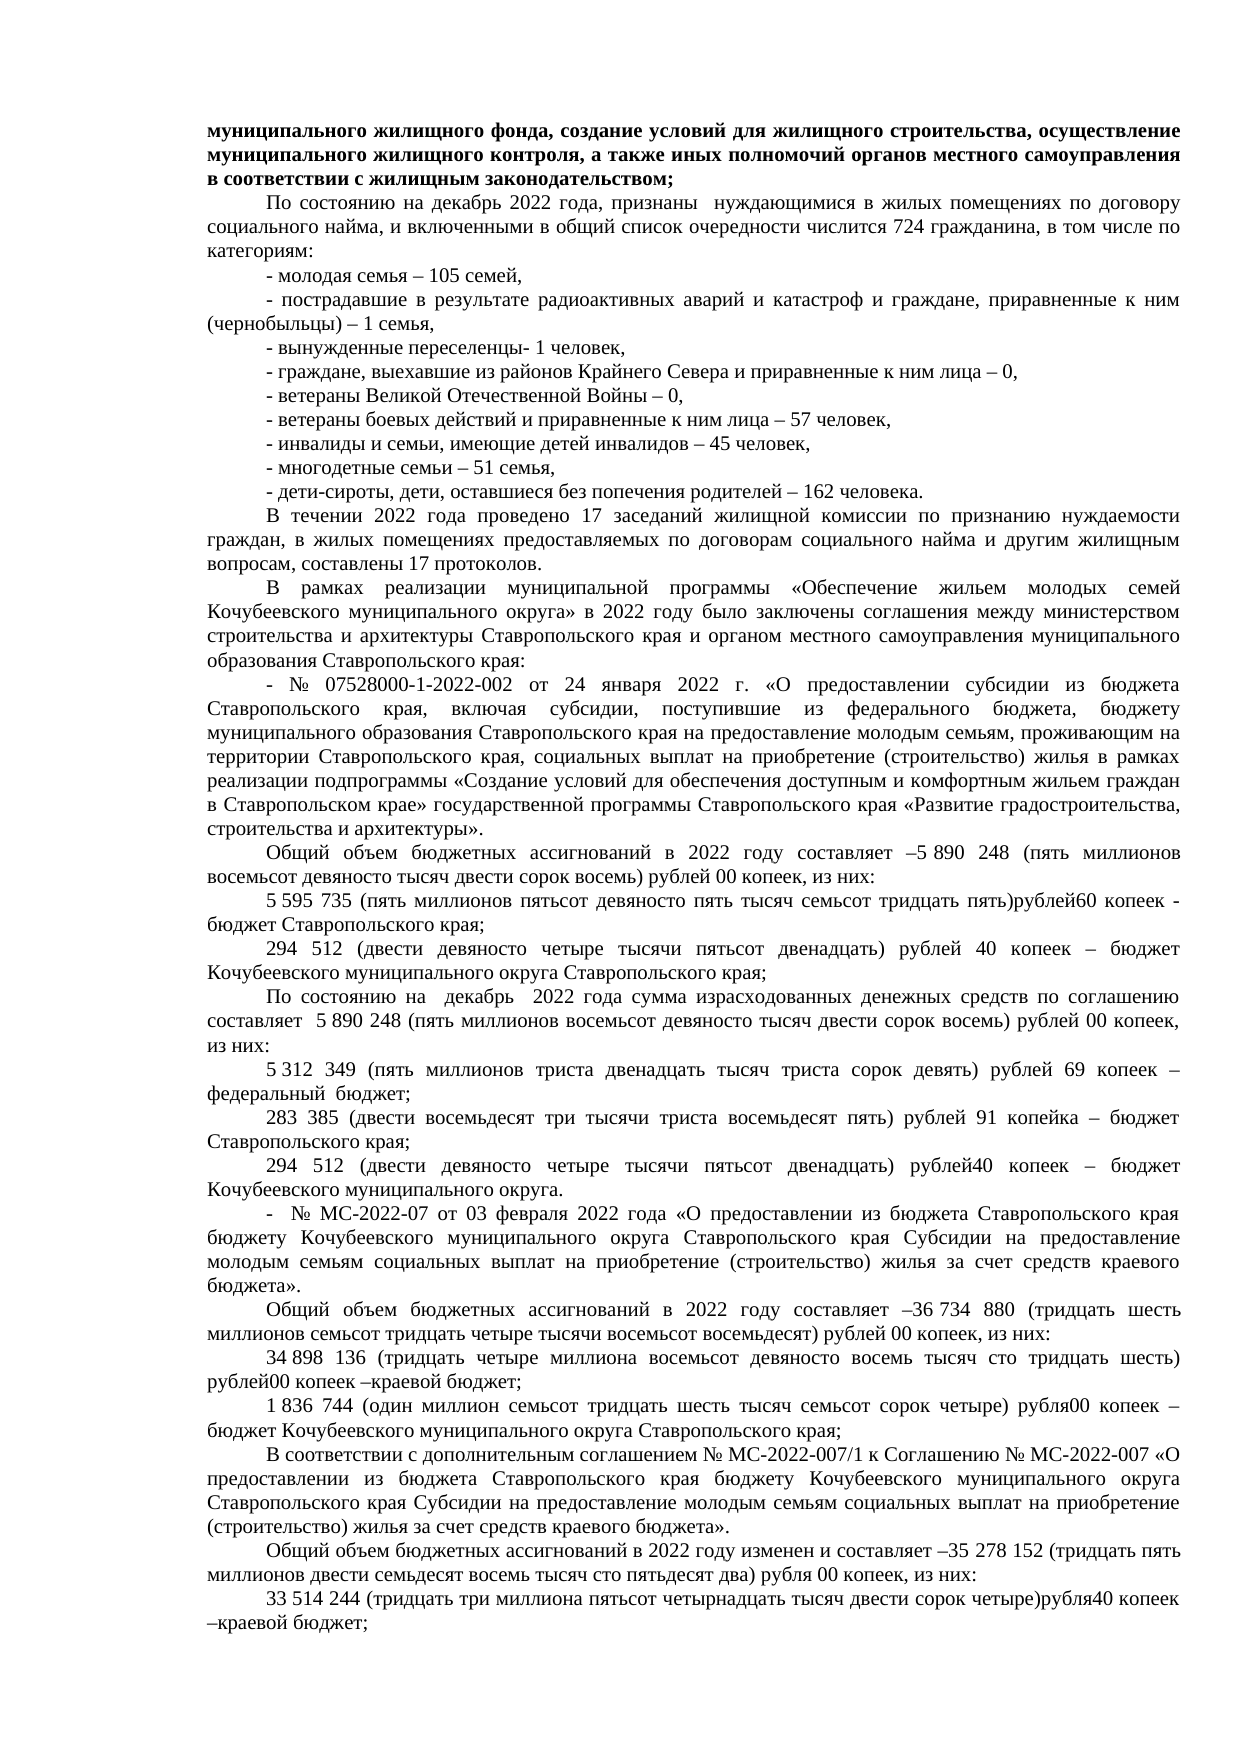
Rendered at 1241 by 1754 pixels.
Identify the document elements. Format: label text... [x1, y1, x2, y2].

text 5 312 349 (пять миллионов триста двенадцать тысяч триста сорок девять) рублей 69 копеек – федеральный бюджет; [207, 1057, 1181, 1105]
text 33 514 244 (тридцать три миллиона пятьсот четырнадцать тысяч двести сорок четыре)рубля40 копеек –краевой бюджет; [207, 1586, 1181, 1634]
text - № МС-2022-07 от 03 февраля 2022 года «О предоставлении из бюджета Ставропольского края бюджету Кочубеевского муниципального округа Ставропольского края Субсидии на предоставление молодым семьям социальных выплат на приобретение (строительство) жилья за счет средств краевого бюджета». [207, 1201, 1181, 1297]
text 5 595 735 (пять миллионов пятьсот девяносто пять тысяч семьсот тридцать пять)рублей60 копеек - бюджет Ставропольского края; [207, 888, 1181, 936]
text По состоянию на декабрь 2022 года сумма израсходованных денежных средств по соглашению составляет 5 890 248 (пять миллионов восемьсот девяносто тысяч двести сорок восемь) рублей 00 копеек, из них: [207, 984, 1181, 1057]
text 34 898 136 (тридцать четыре миллиона восемьсот девяносто восемь тысяч сто тридцать шесть) рублей00 копеек –краевой бюджет; [207, 1345, 1181, 1393]
text 294 512 (двести девяносто четыре тысячи пятьсот двенадцать) рублей40 копеек – бюджет Кочубеевского муниципального округа. [207, 1153, 1181, 1201]
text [207, 118, 1181, 190]
text - ветераны боевых действий и приравненные к ним лица – 57 человек, [207, 407, 1181, 431]
text В рамках реализации муниципальной программы «Обеспечение жильем молодых семей Кочубеевского муниципального округа» в 2022 году было заключены соглашения между министерством строительства и архитектуры Ставропольского края и органом местного самоуправления муниципального образования Ставропольского края: [207, 575, 1181, 672]
text - № 07528000-1-2022-002 от 24 января 2022 г. «О предоставлении субсидии из бюджета Ставропольского края, включая субсидии, поступившие из федерального бюджета, бюджету муниципального образования Ставропольского края на предоставление молодым семьям, проживающим на территории Ставропольского края, социальных выплат на приобретение (строительство) жилья в рамках реализации подпрограммы «Создание условий для обеспечения доступным и комфортным жильем граждан в Ставропольском крае» государственной программы Ставропольского края «Развитие градостроительства, строительства и архитектуры». [207, 672, 1181, 840]
text 1 836 744 (один миллион семьсот тридцать шесть тысяч семьсот сорок четыре) рубля00 копеек – бюджет Кочубеевского муниципального округа Ставропольского края; [207, 1393, 1181, 1442]
text В соответствии с дополнительным соглашением № МС-2022-007/1 к Соглашению № МС-2022-007 «О предоставлении из бюджета Ставропольского края бюджету Кочубеевского муниципального округа Ставропольского края Субсидии на предоставление молодым семьям социальных выплат на приобретение (строительство) жилья за счет средств краевого бюджета». [207, 1442, 1181, 1538]
text Общий объем бюджетных ассигнований в 2022 году изменен и составляет –35 278 152 (тридцать пять миллионов двести семьдесят восемь тысяч сто пятьдесят два) рубля 00 копеек, из них: [207, 1538, 1181, 1586]
text - дети-сироты, дети, оставшиеся без попечения родителей – 162 человека. [207, 479, 1181, 503]
text - ветераны Великой Отечественной Войны – 0, [207, 383, 1181, 407]
text 283 385 (двести восемьдесят три тысячи триста восемьдесят пять) рублей 91 копейка – бюджет Ставропольского края; [207, 1105, 1181, 1153]
text - вынужденные переселенцы- 1 человек, [207, 335, 1181, 359]
text - пострадавшие в результате радиоактивных аварий и катастроф и граждане, приравненные к ним (чернобыльцы) – 1 семья, [207, 287, 1181, 335]
text По состоянию на декабрь 2022 года, признаны нуждающимися в жилых помещениях по договору социального найма, и включенными в общий список очередности числится 724 гражданина, в том числе по категориям: [207, 190, 1181, 262]
text В течении 2022 года проведено 17 заседаний жилищной комиссии по признанию нуждаемости граждан, в жилых помещениях предоставляемых по договорам социального найма и другим жилищным вопросам, составлены 17 протоколов. [207, 503, 1181, 575]
text Общий объем бюджетных ассигнований в 2022 году составляет –36 734 880 (тридцать шесть миллионов семьсот тридцать четыре тысячи восемьсот восемьдесят) рублей 00 копеек, из них: [207, 1297, 1181, 1345]
text Общий объем бюджетных ассигнований в 2022 году составляет –5 890 248 (пять миллионов восемьсот девяносто тысяч двести сорок восемь) рублей 00 копеек, из них: [207, 840, 1181, 888]
text - граждане, выехавшие из районов Крайнего Севера и приравненные к ним лица – 0, [207, 359, 1181, 383]
text - молодая семья – 105 семей, [207, 262, 1181, 287]
text - многодетные семьи – 51 семья, [207, 455, 1181, 479]
text - инвалиды и семьи, имеющие детей инвалидов – 45 человек, [207, 431, 1181, 455]
text 294 512 (двести девяносто четыре тысячи пятьсот двенадцать) рублей 40 копеек – бюджет Кочубеевского муниципального округа Ставропольского края; [207, 936, 1181, 984]
